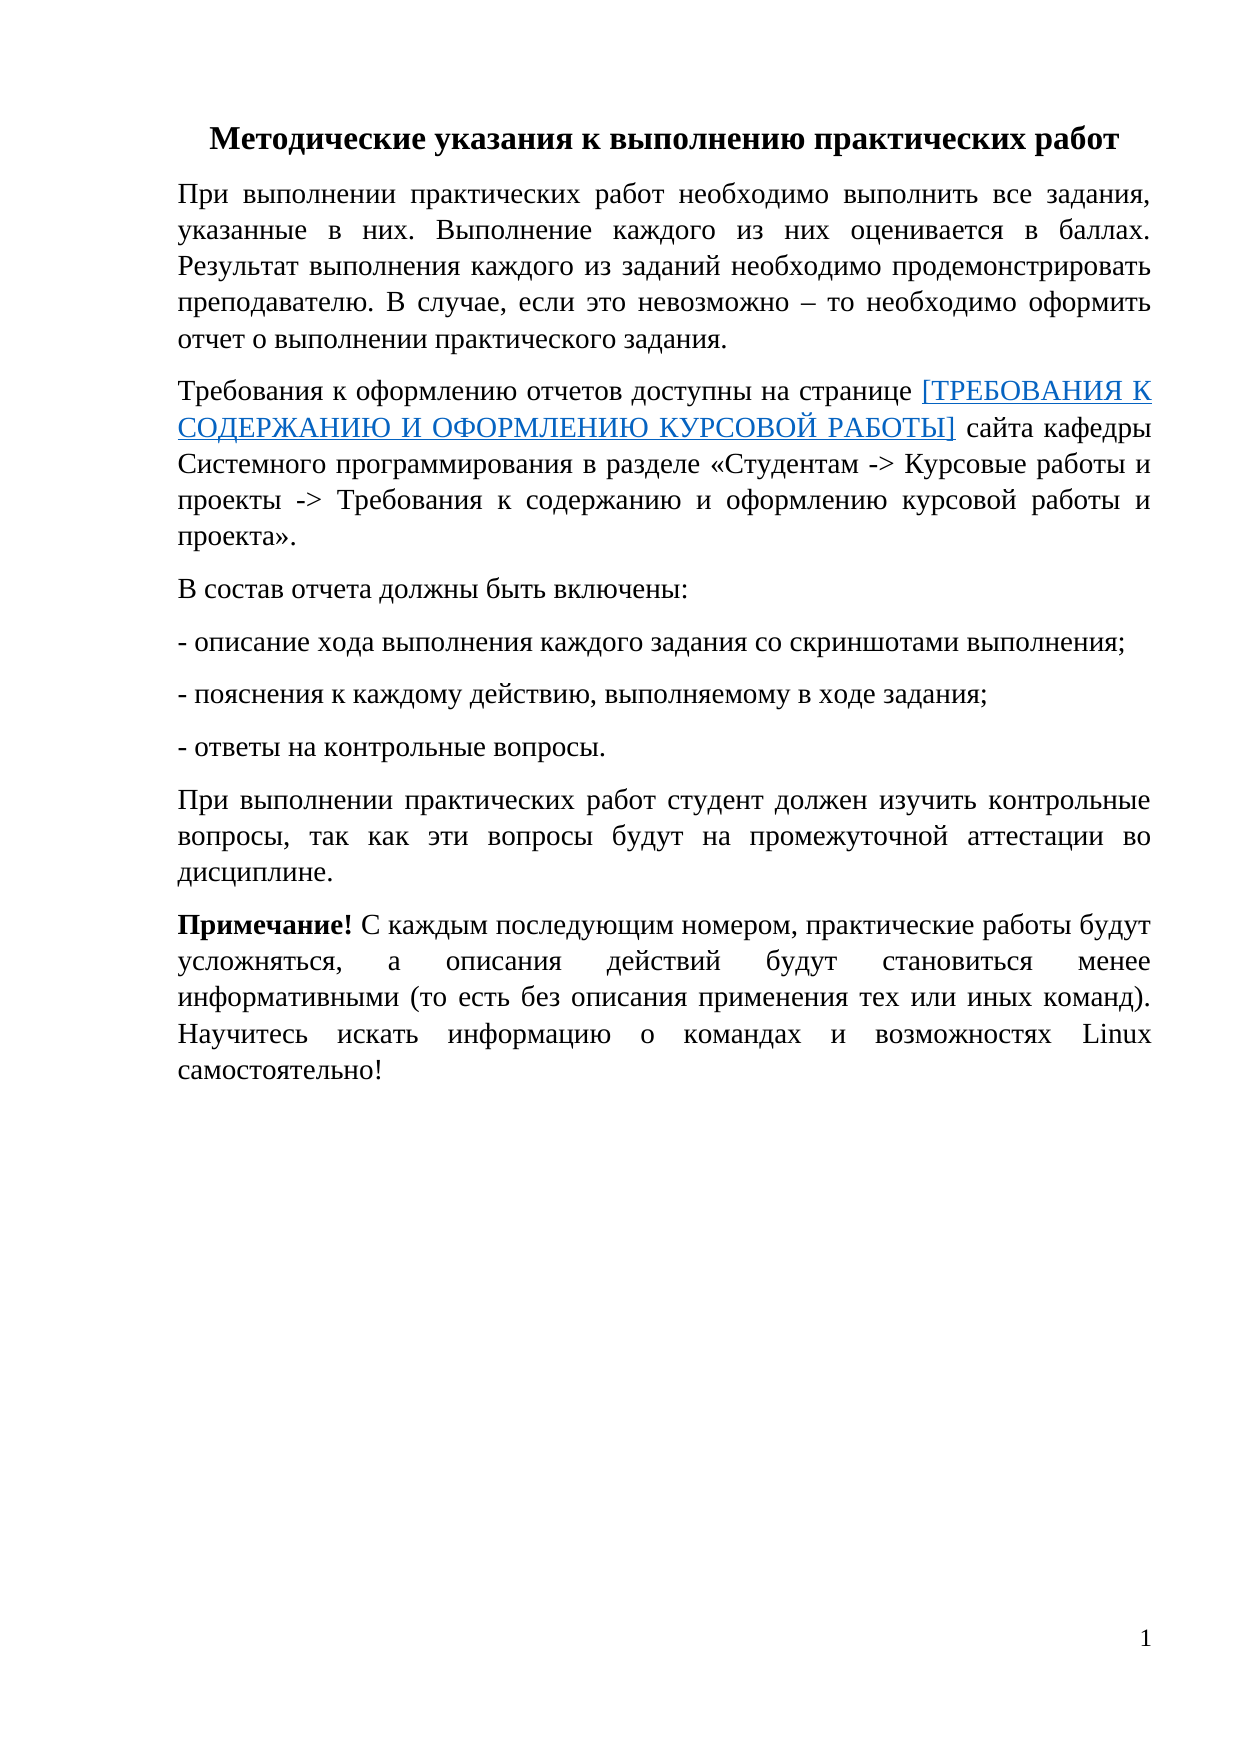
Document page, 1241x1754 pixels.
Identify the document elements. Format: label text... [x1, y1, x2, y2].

text - описание хода выполнения каждого задания со скриншотами выполнения; [177, 624, 1152, 657]
text В состав отчета должны быть включены: [177, 571, 1152, 604]
text При выполнении практических работ студент должен изучить контрольные вопросы, так как эти вопросы будут на промежуточной аттестации во дисциплине. [177, 782, 1152, 888]
text - пояснения к каждому действию, выполняемому в ходе задания; [177, 677, 1152, 710]
text Методические указания к выполнению практических работ [177, 118, 1152, 156]
text - ответы на контрольные вопросы. [177, 729, 1152, 763]
text При выполнении практических работ необходимо выполнить все задания, указанные в них. Выполнение каждого из них оценивается в баллах. Результат выполнения каждого из заданий необходимо продемонстрировать преподавателю. В случае, если это невозможно – то необходимо оформить отчет о выполнении практического задания. [177, 176, 1152, 354]
text Примечание! С каждым последующим номером, практические работы будут усложняться, а описания действий будут становиться менее информативными (то есть без описания применения тех или иных команд). Научитесь искать информацию о командах и возможностях Linux самостоятельно! [177, 907, 1152, 1085]
text Требования к оформлению отчетов доступны на странице [ТРЕБОВАНИЯ К СОДЕРЖАНИЮ И ОФОРМЛЕНИЮ КУРСОВОЙ РАБОТЫ] сайта кафедры Системного программирования в разделе «Студентам -> Курсовые работы и проекты -> Требования к содержанию и оформлению курсовой работы и проекта». [177, 373, 1152, 552]
